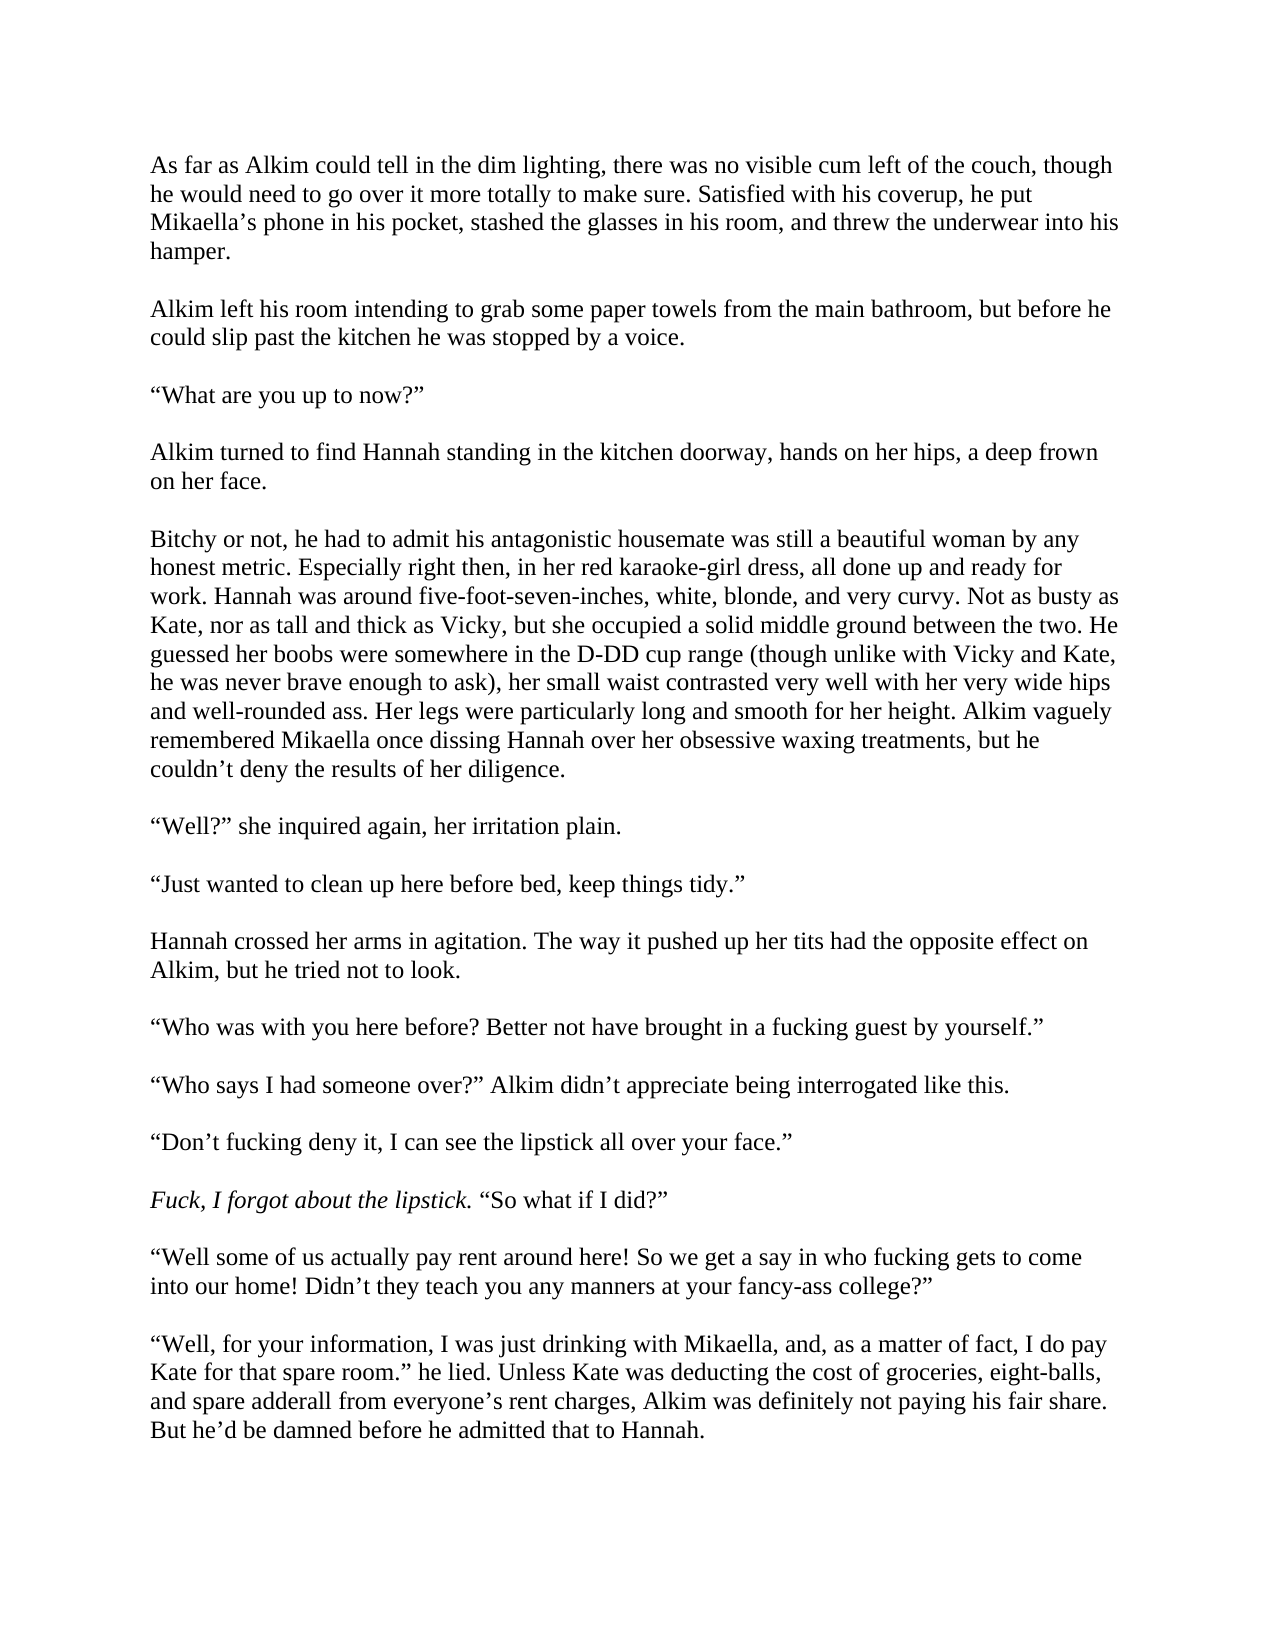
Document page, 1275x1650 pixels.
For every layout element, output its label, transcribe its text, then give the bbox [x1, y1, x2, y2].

text As far as Alkim could tell in the dim lighting, there was no visible cum left of the couch, though he would need to go over it more totally to make sure. Satisfied with his coverup, he put Mikaella’s phone in his pocket, stashed the glasses in his room, and threw the underwear into his hamper. [150, 150, 1125, 265]
text Fuck, I forgot about the lipstick. “So what if I did?” [150, 1185, 1125, 1214]
text “Just wanted to clean up here before bed, keep things tidy.” [150, 869, 1125, 897]
text Alkim turned to find Hannah standing in the kitchen doorway, hands on her hips, a deep frown on her face. [150, 437, 1125, 495]
text “Well, for your information, I was just drinking with Mikaella, and, as a matter of fact, I do pay Kate for that spare room.” he lied. Unless Kate was deducting the cost of groceries, eight-balls, and spare adderall from everyone’s rent charges, Alkim was definitely not paying his fair share. But he’d be damned before he admitted that to Hannah. [150, 1329, 1125, 1444]
text “Well?” she inquired again, her irritation plain. [150, 811, 1125, 840]
text “Well some of us actually pay rent around here! So we get a say in who fucking gets to come into our home! Didn’t they teach you any manners at your fancy-ass college?” [150, 1242, 1125, 1300]
text “What are you up to now?” [150, 380, 1125, 409]
text Hannah crossed her arms in agitation. The way it pushed up her tits had the opposite effect on Alkim, but he tried not to look. [150, 926, 1125, 984]
text Alkim left his room intending to grab some paper towels from the main bathroom, but before he could slip past the kitchen he was stopped by a voice. [150, 294, 1125, 351]
text “Who was with you here before? Better not have brought in a fucking guest by yourself.” [150, 1012, 1125, 1041]
text “Who says I had someone over?” Alkim didn’t appreciate being interrogated like this. [150, 1070, 1125, 1099]
text Bitchy or not, he had to admit his antagonistic housemate was still a beautiful woman by any honest metric. Especially right then, in her red karaoke-girl dress, all done up and ready for work. Hannah was around five-foot-seven-inches, white, blonde, and very curvy. Not as busty as Kate, nor as tall and thick as Vicky, but she occupied a solid middle ground between the two. He guessed her boobs were somewhere in the D-DD cup range (though unlike with Vicky and Kate, he was never brave enough to ask), her small waist contrasted very well with her very wide hips and well-rounded ass. Her legs were particularly long and smooth for her height. Alkim vaguely remembered Mikaella once dissing Hannah over her obsessive waxing treatments, but he couldn’t deny the results of her diligence. [150, 524, 1125, 782]
text “Don’t fucking deny it, I can see the lipstick all over your face.” [150, 1127, 1125, 1156]
